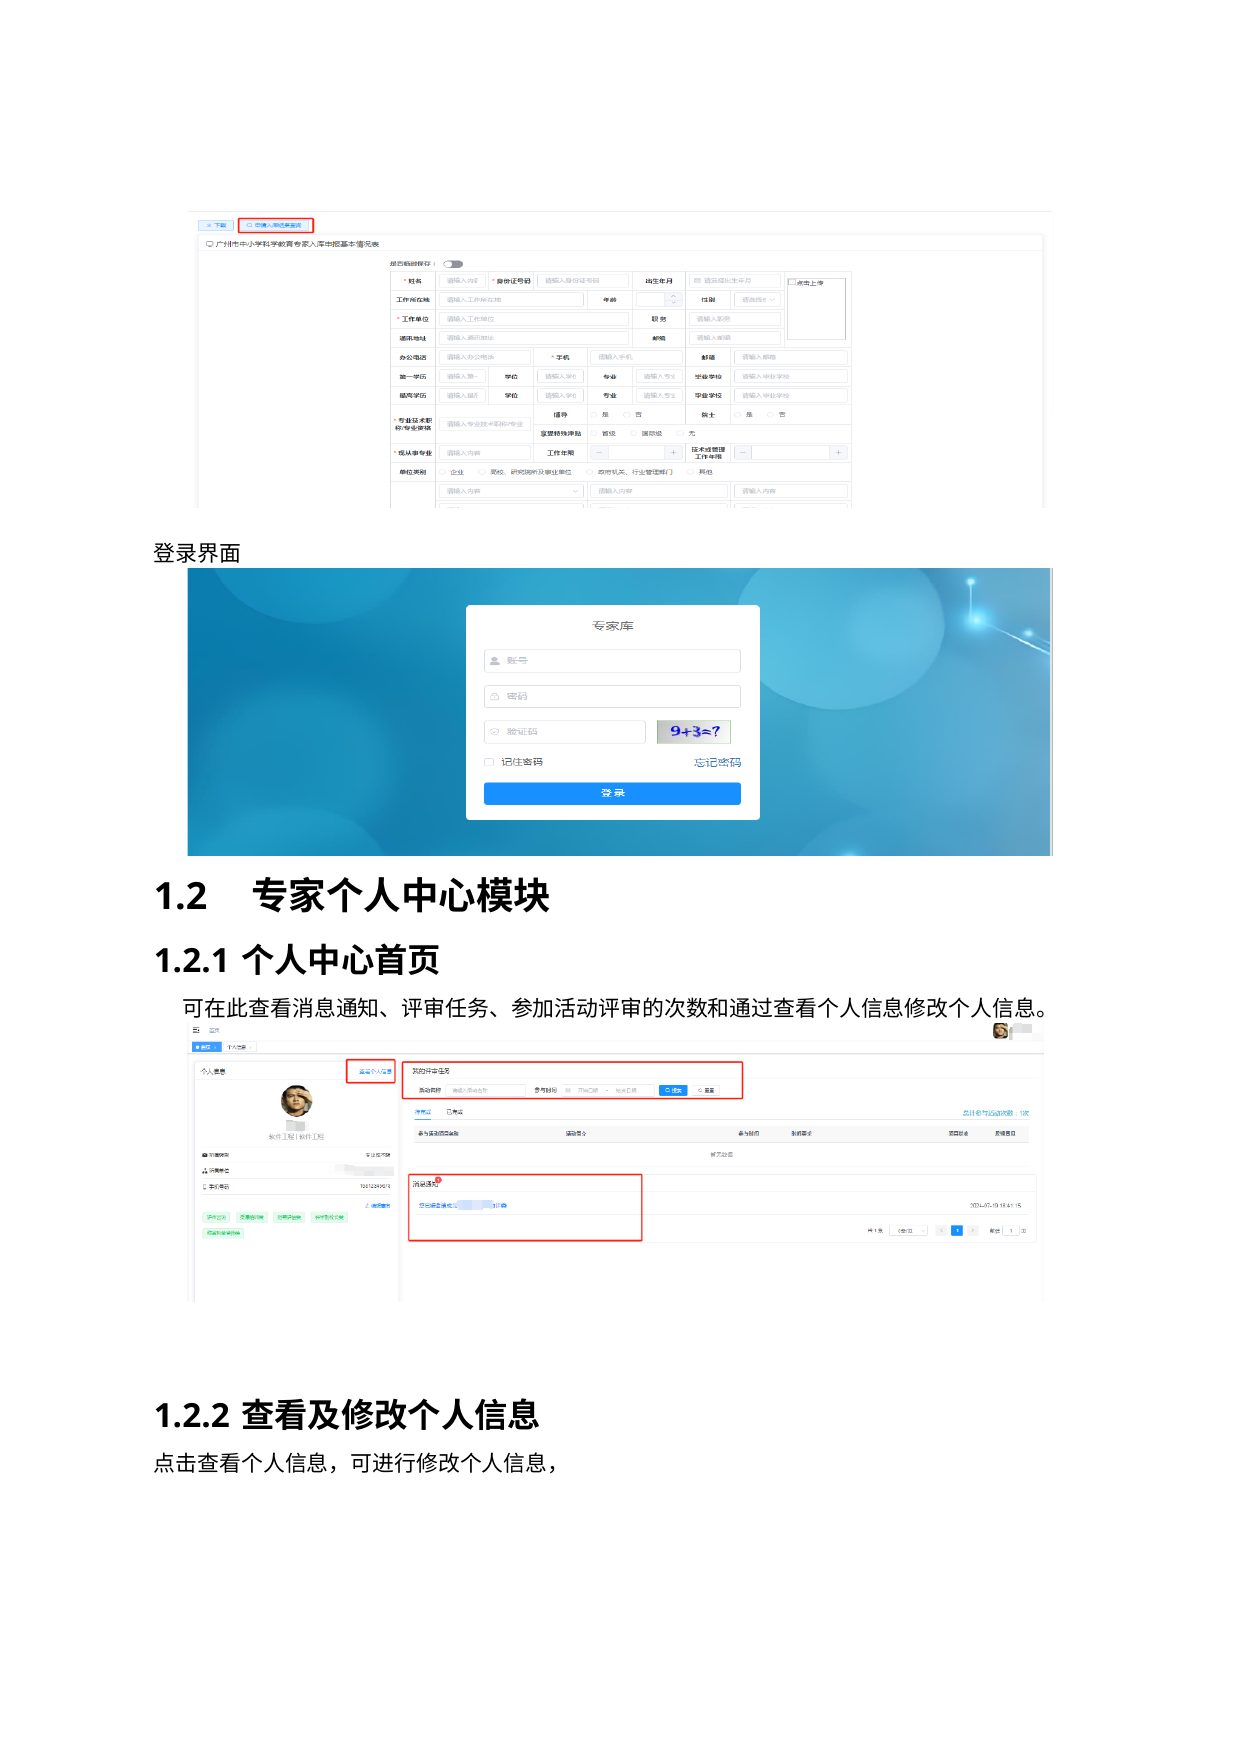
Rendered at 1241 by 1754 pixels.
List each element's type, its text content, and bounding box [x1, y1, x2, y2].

picture [188, 210, 1053, 508]
text 登录界面 [153, 536, 1087, 568]
subtitle 个人中心首页 [153, 926, 1087, 991]
text 点击查看个人信息，可进行修改个人信息， [153, 1446, 1087, 1478]
subtitle 专家个人中心模块 [153, 861, 1087, 926]
picture [187, 568, 1053, 856]
subtitle 查看及修改个人信息 [153, 1381, 1087, 1446]
picture [187, 1023, 1053, 1302]
